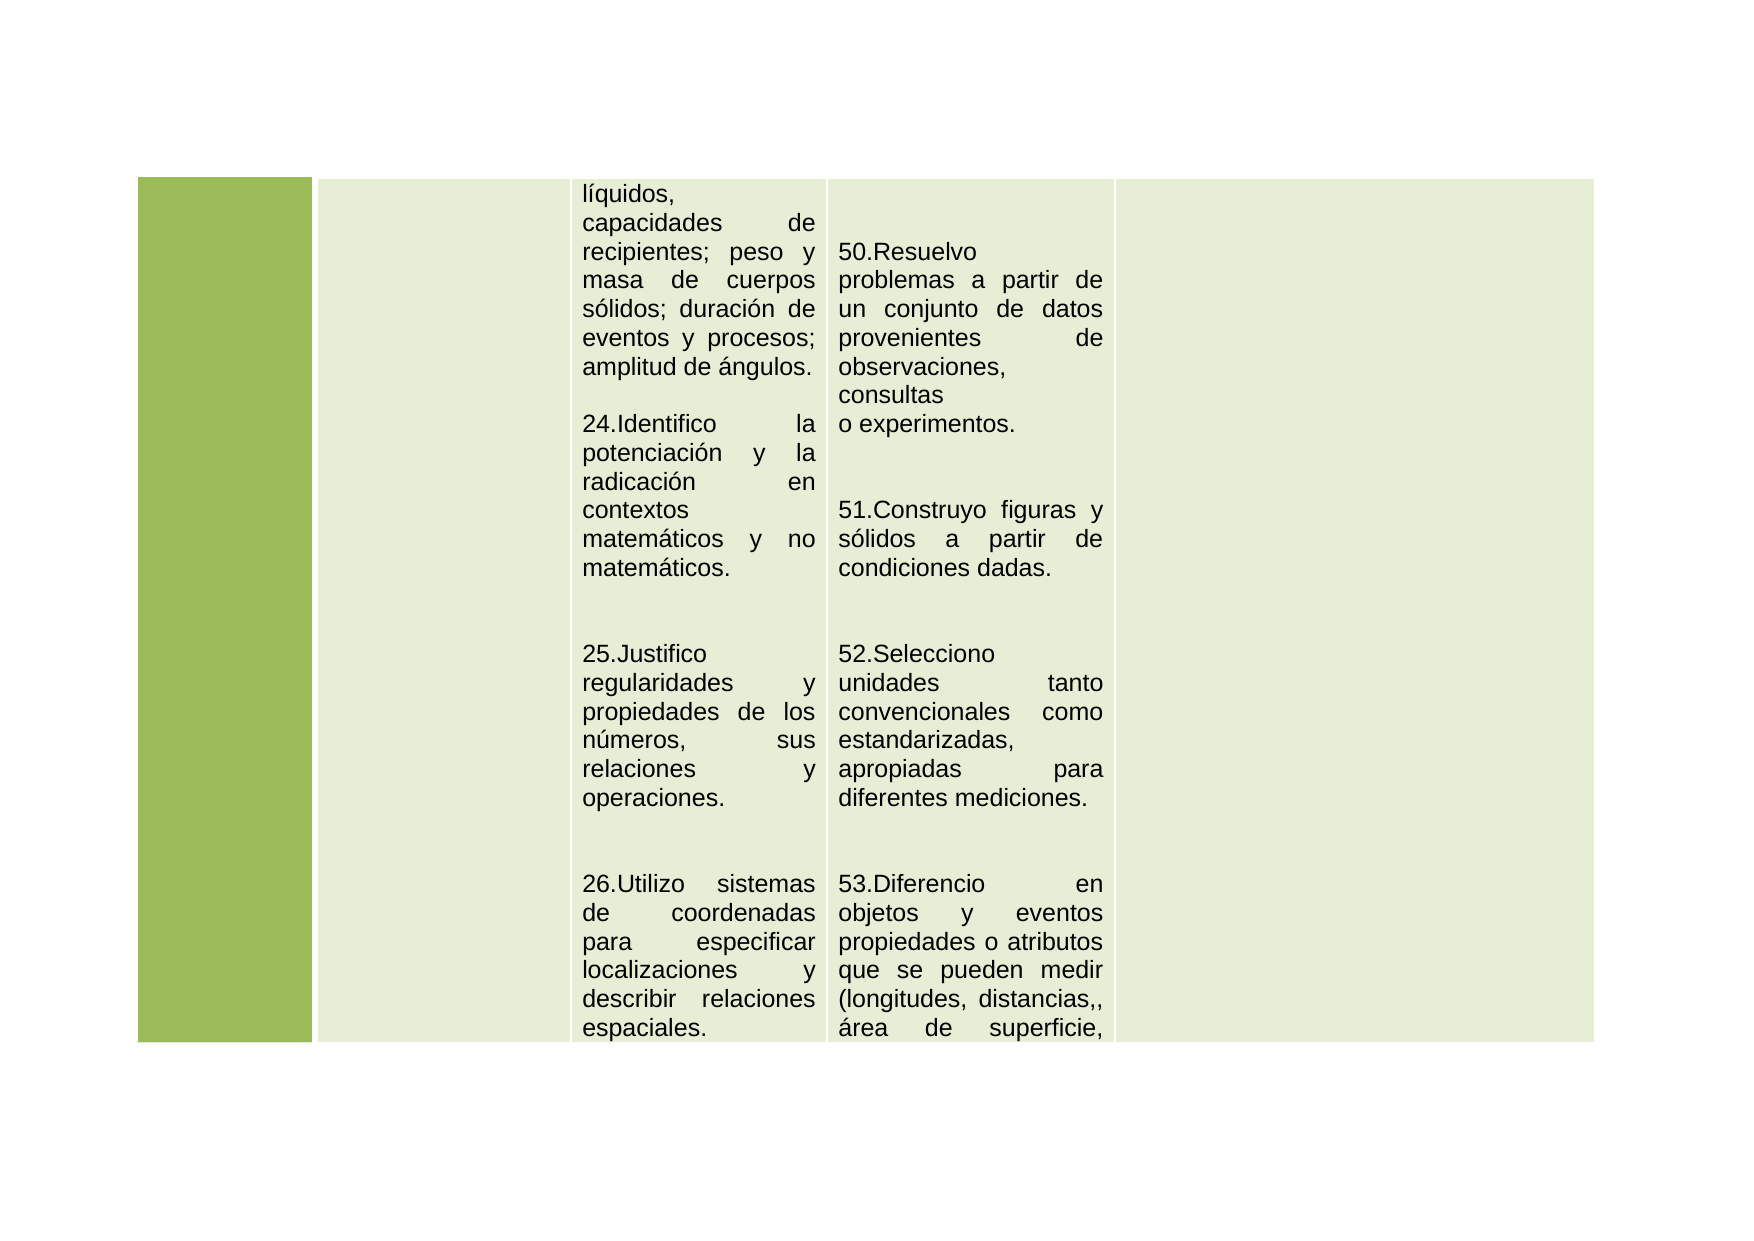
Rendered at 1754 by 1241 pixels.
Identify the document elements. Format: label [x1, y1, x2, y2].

table_cell [828, 179, 1114, 1042]
table_cell [572, 179, 826, 1042]
table_cell [318, 179, 570, 1042]
table_cell [1116, 179, 1594, 1042]
